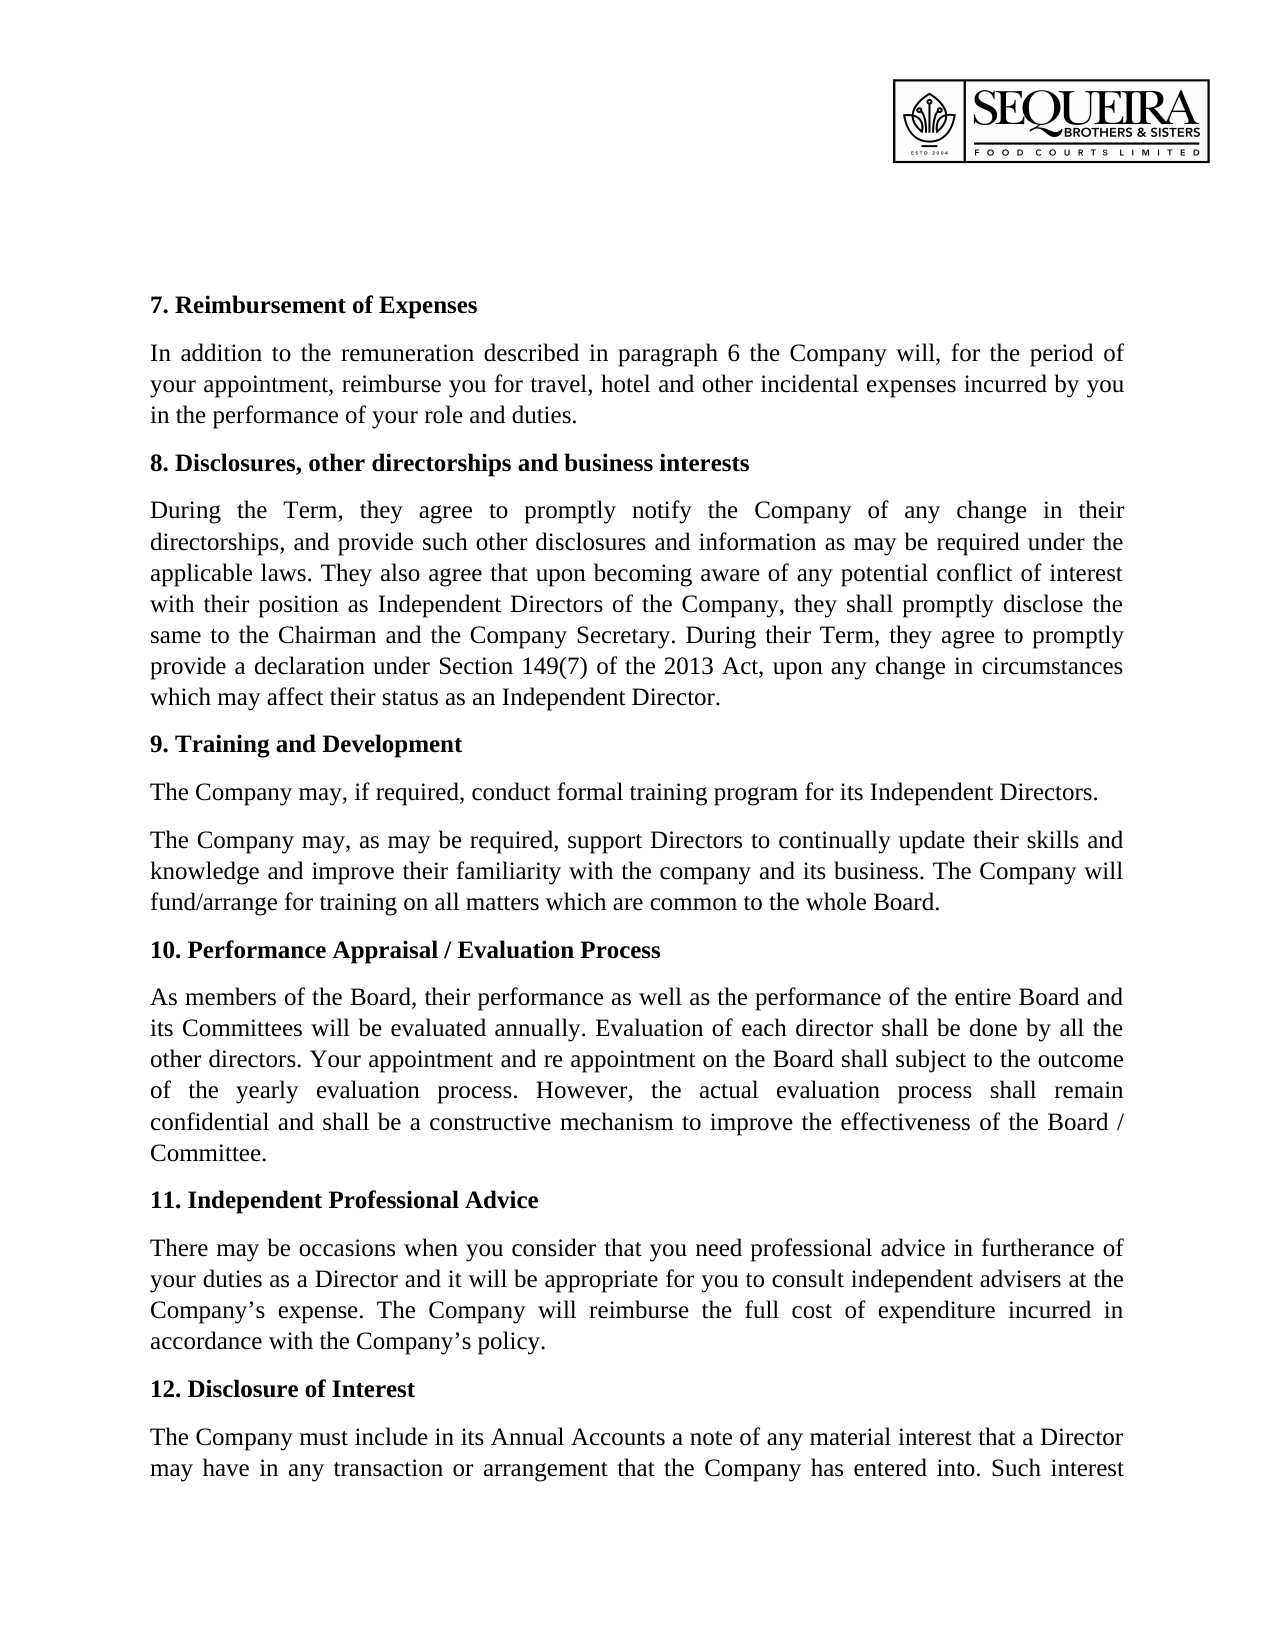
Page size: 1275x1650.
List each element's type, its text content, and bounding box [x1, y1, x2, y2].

text As members of the Board, their performance as well as the performance of the entire Board and its Committees will be evaluated annually. Evaluation of each director shall be done by all the other directors. Your appointment and re appointment on the Board shall subject to the outcome of the yearly evaluation process. However, the actual evaluation process shall remain confidential and shall be a constructive mechanism to improve the effectiveness of the Board / Committee. [150, 982, 1125, 1166]
picture [886, 75, 1214, 167]
text 12. Disclosure of Interest [150, 1374, 1125, 1403]
text During the Term, they agree to promptly notify the Company of any change in their directorships, and provide such other disclosures and information as may be required under the applicable laws. They also agree that upon becoming aware of any potential conflict of interest with their position as Independent Directors of the Company, they shall promptly disclose the same to the Chairman and the Company Secretary. During their Term, they agree to promptly provide a declaration under Section 149(7) of the 2013 Act, upon any change in circumstances which may affect their status as an Independent Director. [150, 496, 1125, 711]
text 7. Reimbursement of Expenses [150, 290, 1125, 319]
text In addition to the remuneration described in paragraph 6 the Company will, for the period of your appointment, reimburse you for travel, hotel and other incidental expenses incurred by you in the performance of your role and duties. [150, 338, 1125, 429]
text 11. Independent Professional Advice [150, 1185, 1125, 1214]
text There may be occasions when you consider that you need professional advice in furtherance of your duties as a Director and it will be appropriate for you to consult independent advisers at the Company’s expense. The Company will reimburse the full cost of expenditure incurred in accordance with the Company’s policy. [150, 1233, 1125, 1355]
text The Company may, if required, conduct formal training program for its Independent Directors. [150, 777, 1125, 806]
text 10. Performance Appraisal / Evaluation Process [150, 935, 1125, 963]
text 9. Training and Development [150, 729, 1125, 758]
text 8. Disclosures, other directorships and business interests [150, 448, 1125, 477]
text The Company may, as may be required, support Directors to continually update their skills and knowledge and improve their familiarity with the company and its business. The Company will fund/arrange for training on all matters which are common to the whole Board. [150, 825, 1125, 916]
